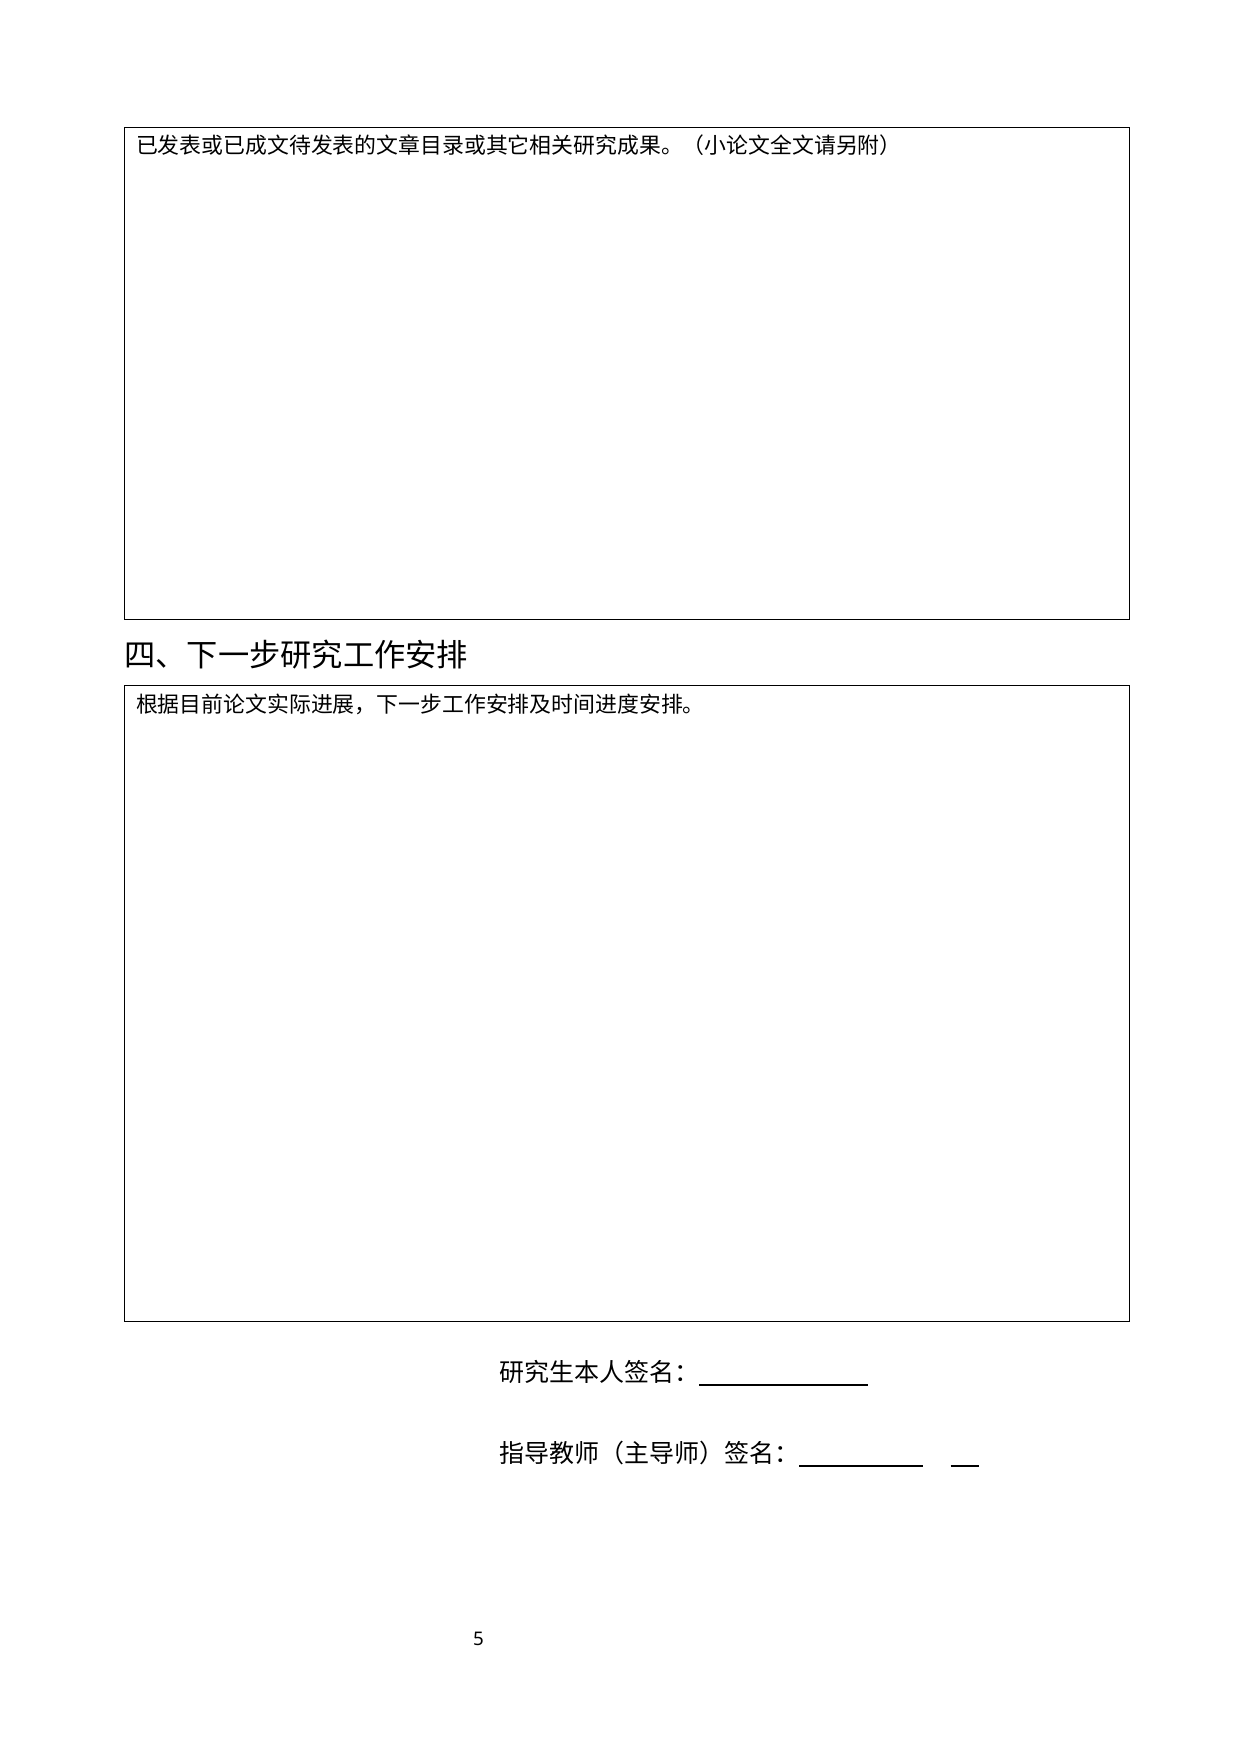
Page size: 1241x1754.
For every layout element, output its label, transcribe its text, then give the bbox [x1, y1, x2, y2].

text 指导教师（主导师）签名： [124, 1419, 1122, 1484]
text 研究生本人签名： [124, 1338, 1122, 1403]
table_header 已发表或已成文待发表的文章目录或其它相关研究成果。（小论文全文请另附） [125, 128, 1129, 619]
table_header 根据目前论文实际进展，下一步工作安排及时间进度安排。 [125, 686, 1129, 1321]
text 四、下一步研究工作安排 [124, 620, 1122, 685]
